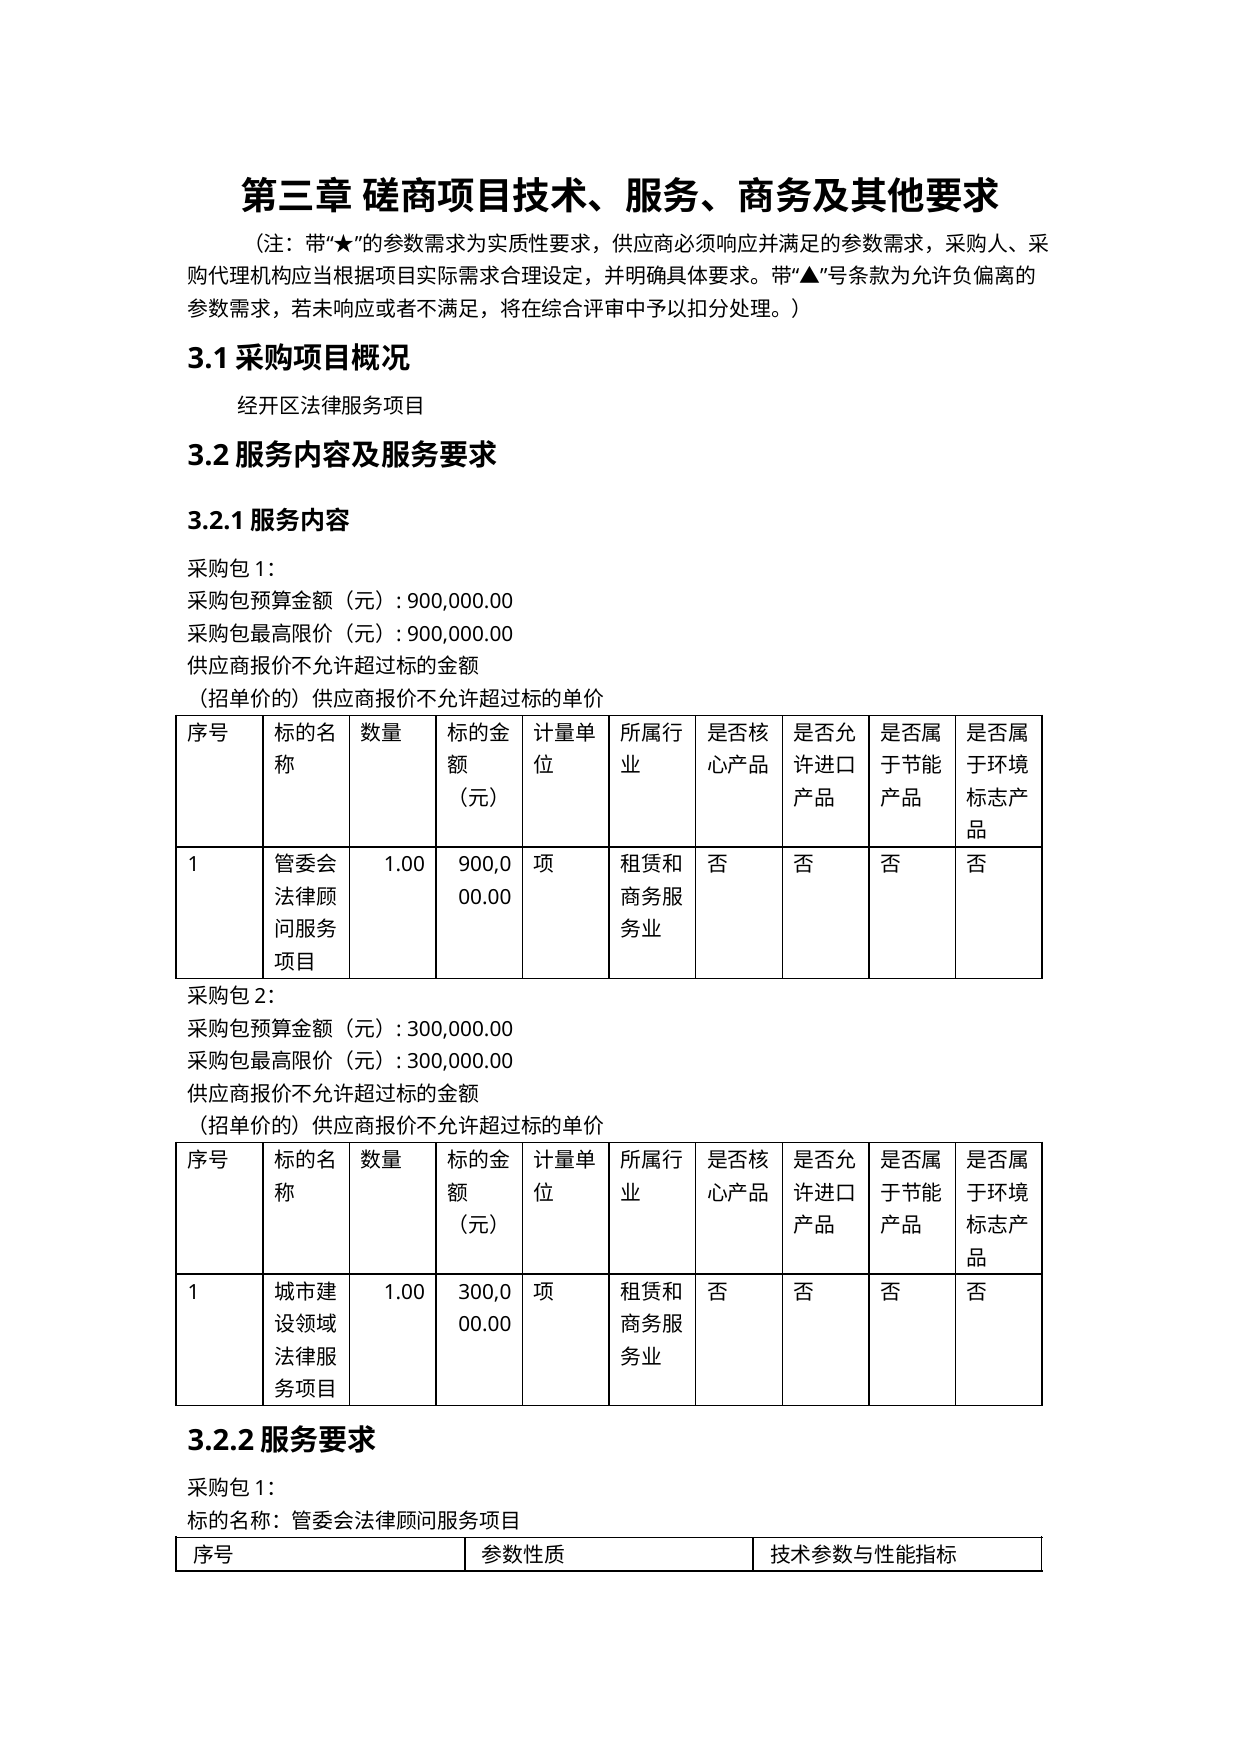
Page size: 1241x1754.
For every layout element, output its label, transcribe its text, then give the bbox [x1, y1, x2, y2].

text 经开区法律服务项目 [187, 389, 1053, 422]
table_cell 否 [783, 1275, 868, 1405]
text 供应商报价不允许超过标的金额 [187, 649, 1053, 682]
table_header 是否允许进口产品 [783, 1143, 868, 1273]
text （注：带“★”的参数需求为实质性要求，供应商必须响应并满足的参数需求，采购人、采购代理机构应当根据项目实际需求合理设定，并明确具体要求。带“▲”号条款为允许负偏离的参数需求，若未响应或者不满足，将在综合评审中予以扣分处理。） [187, 227, 1053, 324]
table_header 序号 [177, 1143, 262, 1273]
table_header 数量 [350, 1143, 435, 1273]
table_cell 租赁和商务服务业 [610, 848, 695, 978]
table_cell 1.00 [350, 1275, 435, 1405]
table_cell 1.00 [350, 848, 435, 978]
text 第三章 磋商项目技术、服务、商务及其他要求 [187, 162, 1053, 227]
table_cell 租赁和商务服务业 [610, 1275, 695, 1405]
table_header 是否核心产品 [696, 1143, 782, 1273]
text 3.2服务内容及服务要求 [187, 422, 1053, 487]
table_cell 项 [523, 1275, 608, 1405]
table_cell 1 [177, 848, 262, 978]
table_header 计量单位 [523, 1143, 608, 1273]
table_header 参数性质 [466, 1538, 752, 1570]
text 3.2.2服务要求 [187, 1406, 1053, 1471]
table_cell 否 [696, 1275, 782, 1405]
table_header 所属行业 [610, 716, 695, 846]
text （招单价的）供应商报价不允许超过标的单价 [187, 1109, 1053, 1142]
table_header 标的金额 （元） [437, 716, 522, 846]
table_cell 管委会法律顾问服务项目 [264, 848, 349, 978]
text 采购包1： [187, 552, 1053, 584]
table_header 标的金额 （元） [437, 1143, 522, 1273]
table_header 是否属于环境标志产品 [956, 1143, 1041, 1273]
text 采购包预算金额（元）: 900,000.00 [187, 584, 1053, 617]
table_header 序号 [177, 716, 262, 846]
text 3.1采购项目概况 [187, 324, 1053, 389]
table_header 标的名称 [264, 1143, 349, 1273]
table_cell 否 [783, 848, 868, 978]
table_cell 否 [956, 1275, 1041, 1405]
text （招单价的）供应商报价不允许超过标的单价 [187, 682, 1053, 714]
table_cell 1 [177, 1275, 262, 1405]
text 采购包2： [187, 979, 1053, 1012]
table_header 计量单位 [523, 716, 608, 846]
table_header 数量 [350, 716, 435, 846]
table_header 技术参数与性能指标 [754, 1538, 1041, 1570]
table_cell 项 [523, 848, 608, 978]
table_cell 城市建设领域法律服务项目 [264, 1275, 349, 1405]
table_cell 否 [870, 848, 955, 978]
table_cell 900,000.00 [437, 848, 522, 978]
table_cell 300,000.00 [437, 1275, 522, 1405]
table_header 是否属于节能产品 [870, 1143, 955, 1273]
text 供应商报价不允许超过标的金额 [187, 1077, 1053, 1109]
table_header 是否属于节能产品 [870, 716, 955, 846]
table_cell 否 [956, 848, 1041, 978]
table_cell 否 [870, 1275, 955, 1405]
text 采购包预算金额（元）: 300,000.00 [187, 1012, 1053, 1044]
table_header 标的名称 [264, 716, 349, 846]
table_header 是否允许进口产品 [783, 716, 868, 846]
text 3.2.1服务内容 [187, 487, 1053, 552]
table_header 序号 [177, 1538, 464, 1570]
table_header 是否核心产品 [696, 716, 782, 846]
table_header 是否属于环境标志产品 [956, 716, 1041, 846]
table_header 所属行业 [610, 1143, 695, 1273]
text 采购包最高限价（元）: 900,000.00 [187, 617, 1053, 649]
text 标的名称：管委会法律顾问服务项目 [187, 1504, 1053, 1536]
text 采购包最高限价（元）: 300,000.00 [187, 1044, 1053, 1077]
table_cell 否 [696, 848, 782, 978]
text 采购包1： [187, 1471, 1053, 1504]
